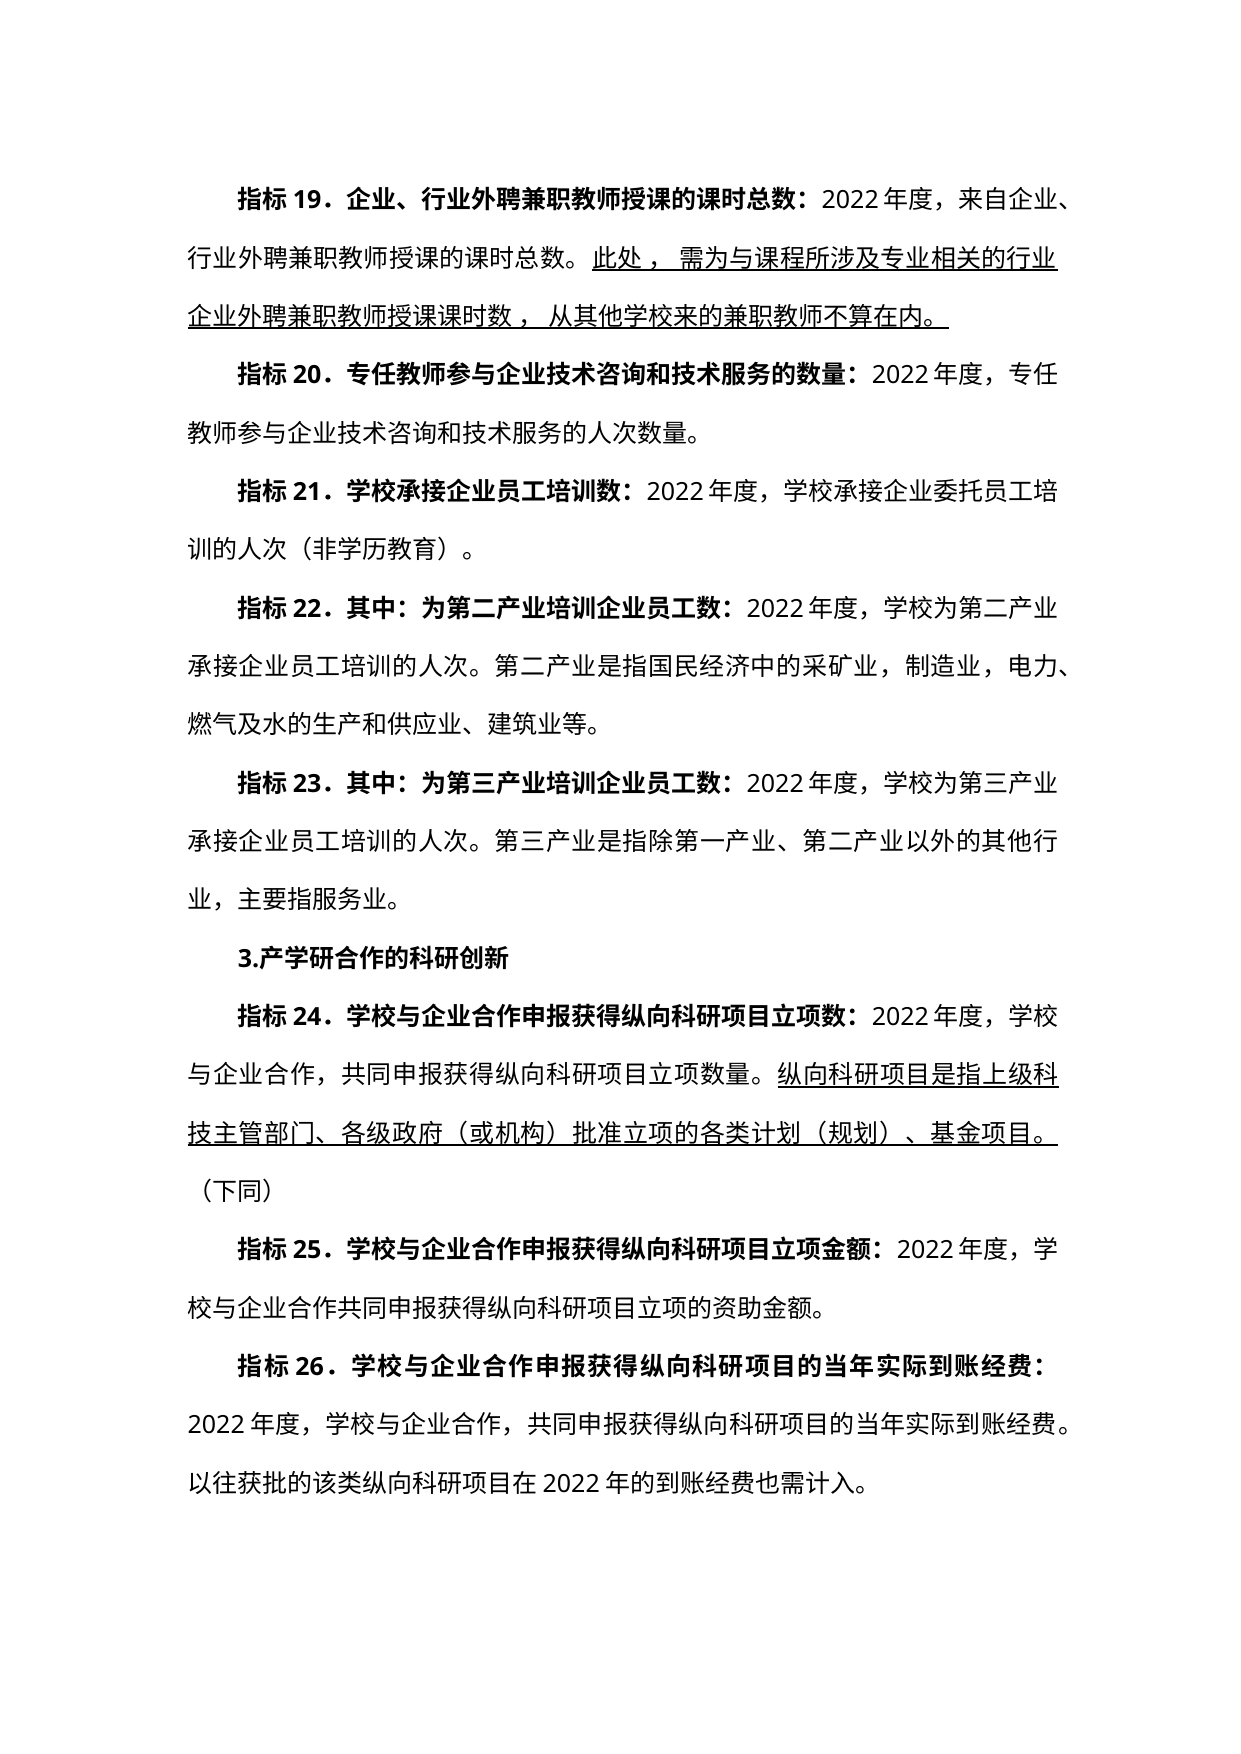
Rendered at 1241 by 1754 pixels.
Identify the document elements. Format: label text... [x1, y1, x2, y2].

text 指标24．学校与企业合作申报获得纵向科研项目立项数：2022年度，学校与企业合作，共同申报获得纵向科研项目立项数量。纵向科研项目是指上级科技主管部门、各级政府（或机构）批准立项的各类计划（规划）、基金项目。（下同） [187, 979, 1059, 1212]
text 指标23．其中：为第三产业培训企业员工数：2022年度，学校为第三产业承接企业员工培训的人次。第三产业是指除第一产业、第二产业以外的其他行业，主要指服务业。 [187, 745, 1059, 920]
text 指标20．专任教师参与企业技术咨询和技术服务的数量：2022年度，专任教师参与企业技术咨询和技术服务的人次数量。 [187, 337, 1059, 454]
text 指标25．学校与企业合作申报获得纵向科研项目立项金额：2022年度，学校与企业合作共同申报获得纵向科研项目立项的资助金额。 [187, 1212, 1059, 1329]
text 指标21．学校承接企业员工培训数：2022年度，学校承接企业委托员工培训的人次（非学历教育）。 [187, 454, 1059, 570]
text 3.产学研合作的科研创新 [187, 920, 1059, 979]
text 指标22．其中：为第二产业培训企业员工数：2022年度，学校为第二产业承接企业员工培训的人次。第二产业是指国民经济中的采矿业，制造业，电力、燃气及水的生产和供应业、建筑业等。 [187, 570, 1059, 745]
text 指标26．学校与企业合作申报获得纵向科研项目的当年实际到账经费：2022年度，学校与企业合作，共同申报获得纵向科研项目的当年实际到账经费。以往获批的该类纵向科研项目在2022年的到账经费也需计入。 [187, 1329, 1059, 1504]
text 指标19．企业、行业外聘兼职教师授课的课时总数：2022年度，来自企业、行业外聘兼职教师授课的课时总数。此处 ， 需为与课程所涉及专业相关的行业企业外聘兼职教师授课课时数 ， 从其他学校来的兼职教师不算在内。 [187, 162, 1059, 337]
